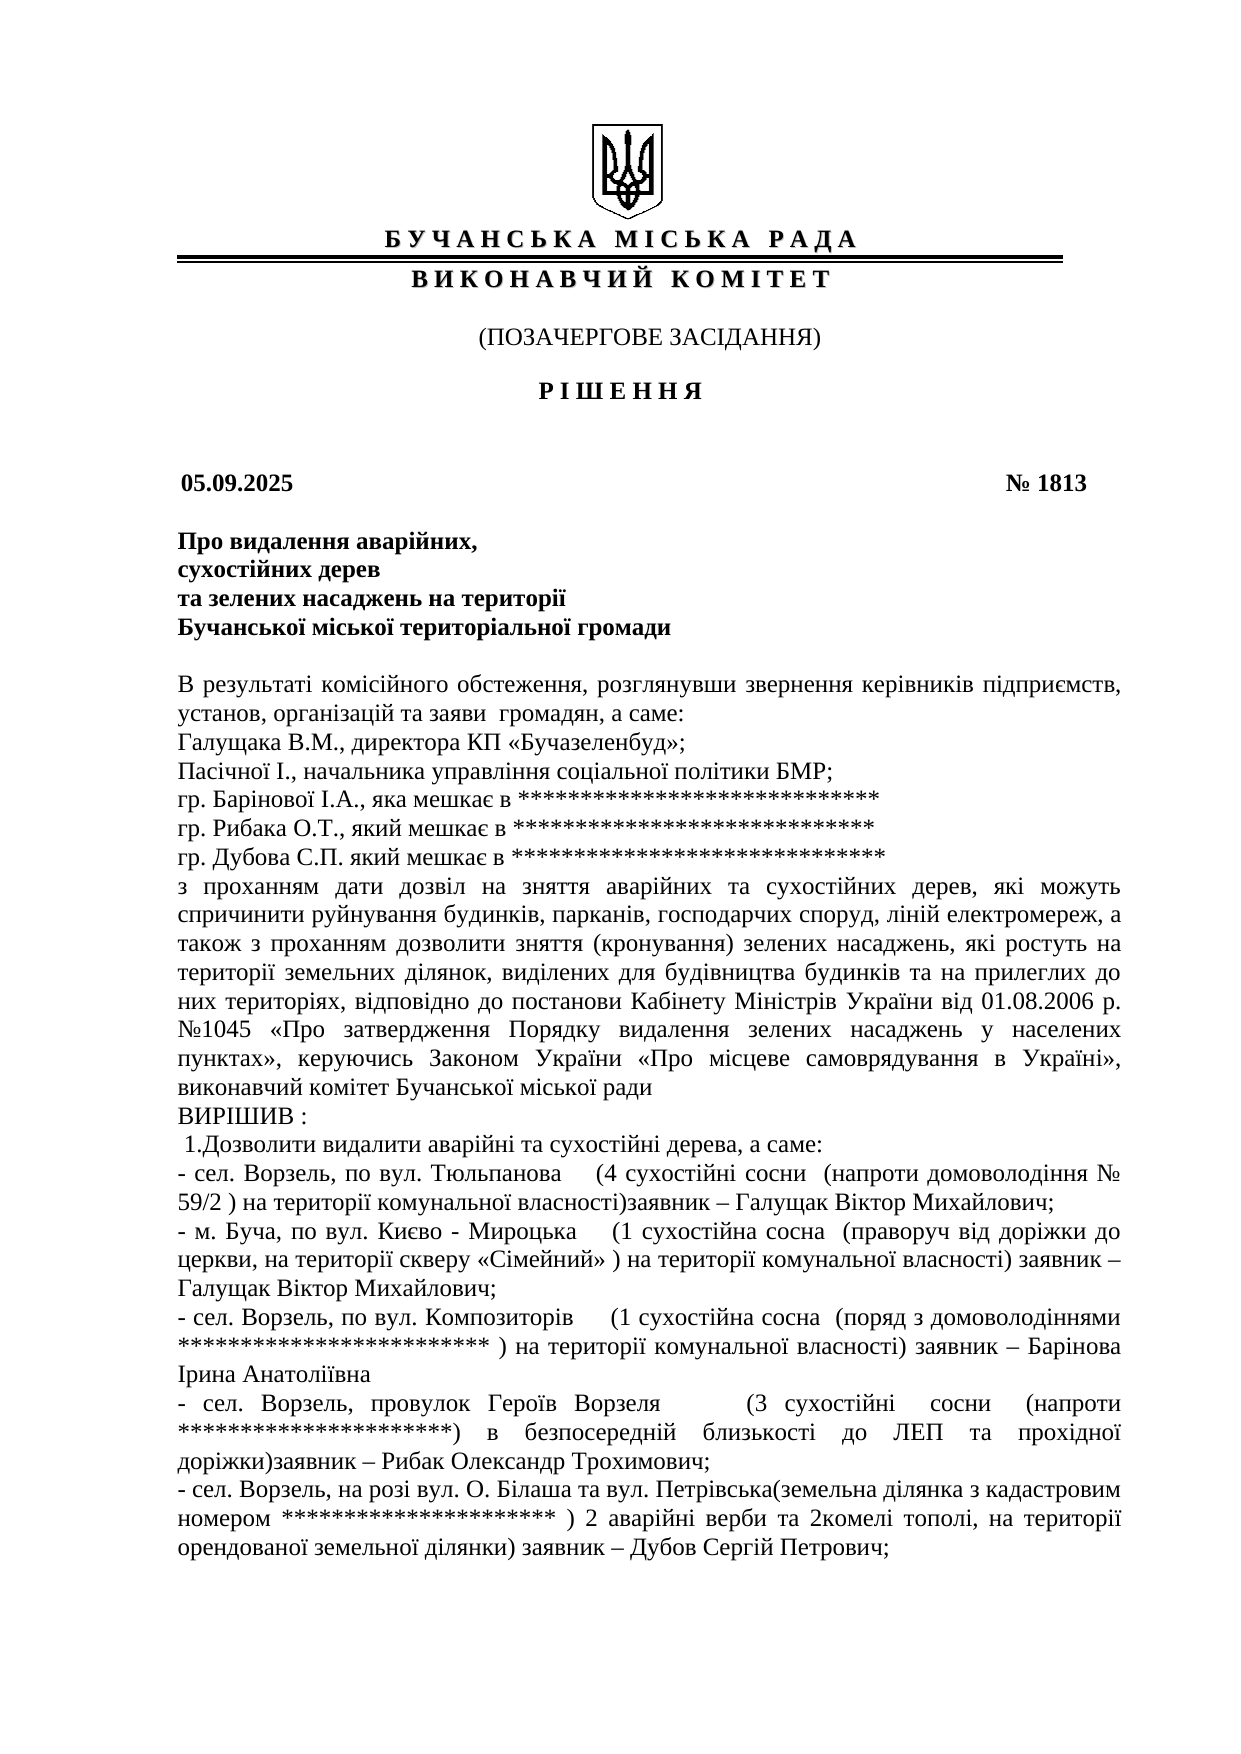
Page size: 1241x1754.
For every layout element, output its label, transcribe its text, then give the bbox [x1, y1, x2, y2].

text та зелених насаджень на території [177, 583, 1122, 612]
text 05.09.2025 № 1813 [118, 468, 1122, 497]
text - сел. Ворзель, на розі вул. О. Білаша та вул. Петрівська(земельна ділянка з кадастровим номером ********************** ) 2 аварійні верби та 2комелі тополі, на території орендованої земельної ділянки) заявник – Дубов Сергій Петрович; [177, 1474, 1122, 1561]
text гр. Барінової І.А., яка мешкає в ***************************** [177, 784, 1122, 813]
text БУЧАНСЬКА МІСЬКА РАДА [177, 224, 1063, 255]
text В результаті комісійного обстеження, розглянувши звернення керівників підприємств, установ, організацій та заяви громадян, а саме: [177, 669, 1122, 727]
text Пасічної І., начальника управління соціальної політики БМР; [177, 756, 1122, 784]
text ВИРІШИВ : [177, 1101, 1122, 1129]
text гр. Рибака О.Т., який мешкає в ***************************** [177, 813, 1122, 842]
text ВИКОНАВЧИЙ КОМІТЕТ [177, 263, 1063, 293]
subtitle РІШЕННЯ [177, 376, 1063, 404]
text - сел. Ворзель, по вул. Композиторів (1 сухостійна сосна (поряд з домоволодіннями ************************* ) на території комунальної власності) заявник – Барінова Ірина Анатоліївна [177, 1302, 1122, 1388]
text з проханням дати дозвіл на зняття аварійних та сухостійних дерев, які можуть спричинити руйнування будинків, парканів, господарчих споруд, ліній електромереж, а також з проханням дозволити зняття (кронування) зелених насаджень, які ростуть на території земельних ділянок, виділених для будівництва будинків та на прилеглих до них територіях, відповідно до постанови Кабінету Міністрів України від 01.08.2006 р. №1045 «Про затвердження Порядку видалення зелених насаджень у населених пунктах», керуючись Законом України «Про місцеве самоврядування в Україні», виконавчий комітет Бучанської міської ради [177, 871, 1122, 1101]
text Бучанської міської територіальної громади [177, 612, 1122, 641]
text Про видалення аварійних, [177, 526, 1122, 554]
text - сел. Ворзель, провулок Героїв Ворзеля (3 сухостійні сосни (напроти **********************) в безпосередній близькості до ЛЕП та прохідної доріжки)заявник – Рибак Олександр Трохимович; [177, 1388, 1122, 1474]
text - м. Буча, по вул. Києво - Мироцька (1 сухостійна сосна (праворуч від доріжки до церкви, на території скверу «Сімейний» ) на території комунальної власності) заявник – Галущак Віктор Михайлович; [177, 1216, 1122, 1302]
text сухостійних дерев [177, 554, 1122, 583]
text 1.Дозволити видалити аварійні та сухостійні дерева, а саме: [177, 1129, 1122, 1158]
text - сел. Ворзель, по вул. Тюльпанова (4 сухостійні сосни (напроти домоволодіння № 59/2 ) на території комунальної власності)заявник – Галущак Віктор Михайлович; [177, 1158, 1122, 1216]
text гр. Дубова С.П. який мешкає в ****************************** [177, 842, 1122, 871]
text Галущака В.М., директора КП «Бучазеленбуд»; [177, 727, 1122, 756]
text (ПОЗАЧЕРГОВЕ ЗАСІДАННЯ) [177, 322, 1122, 351]
